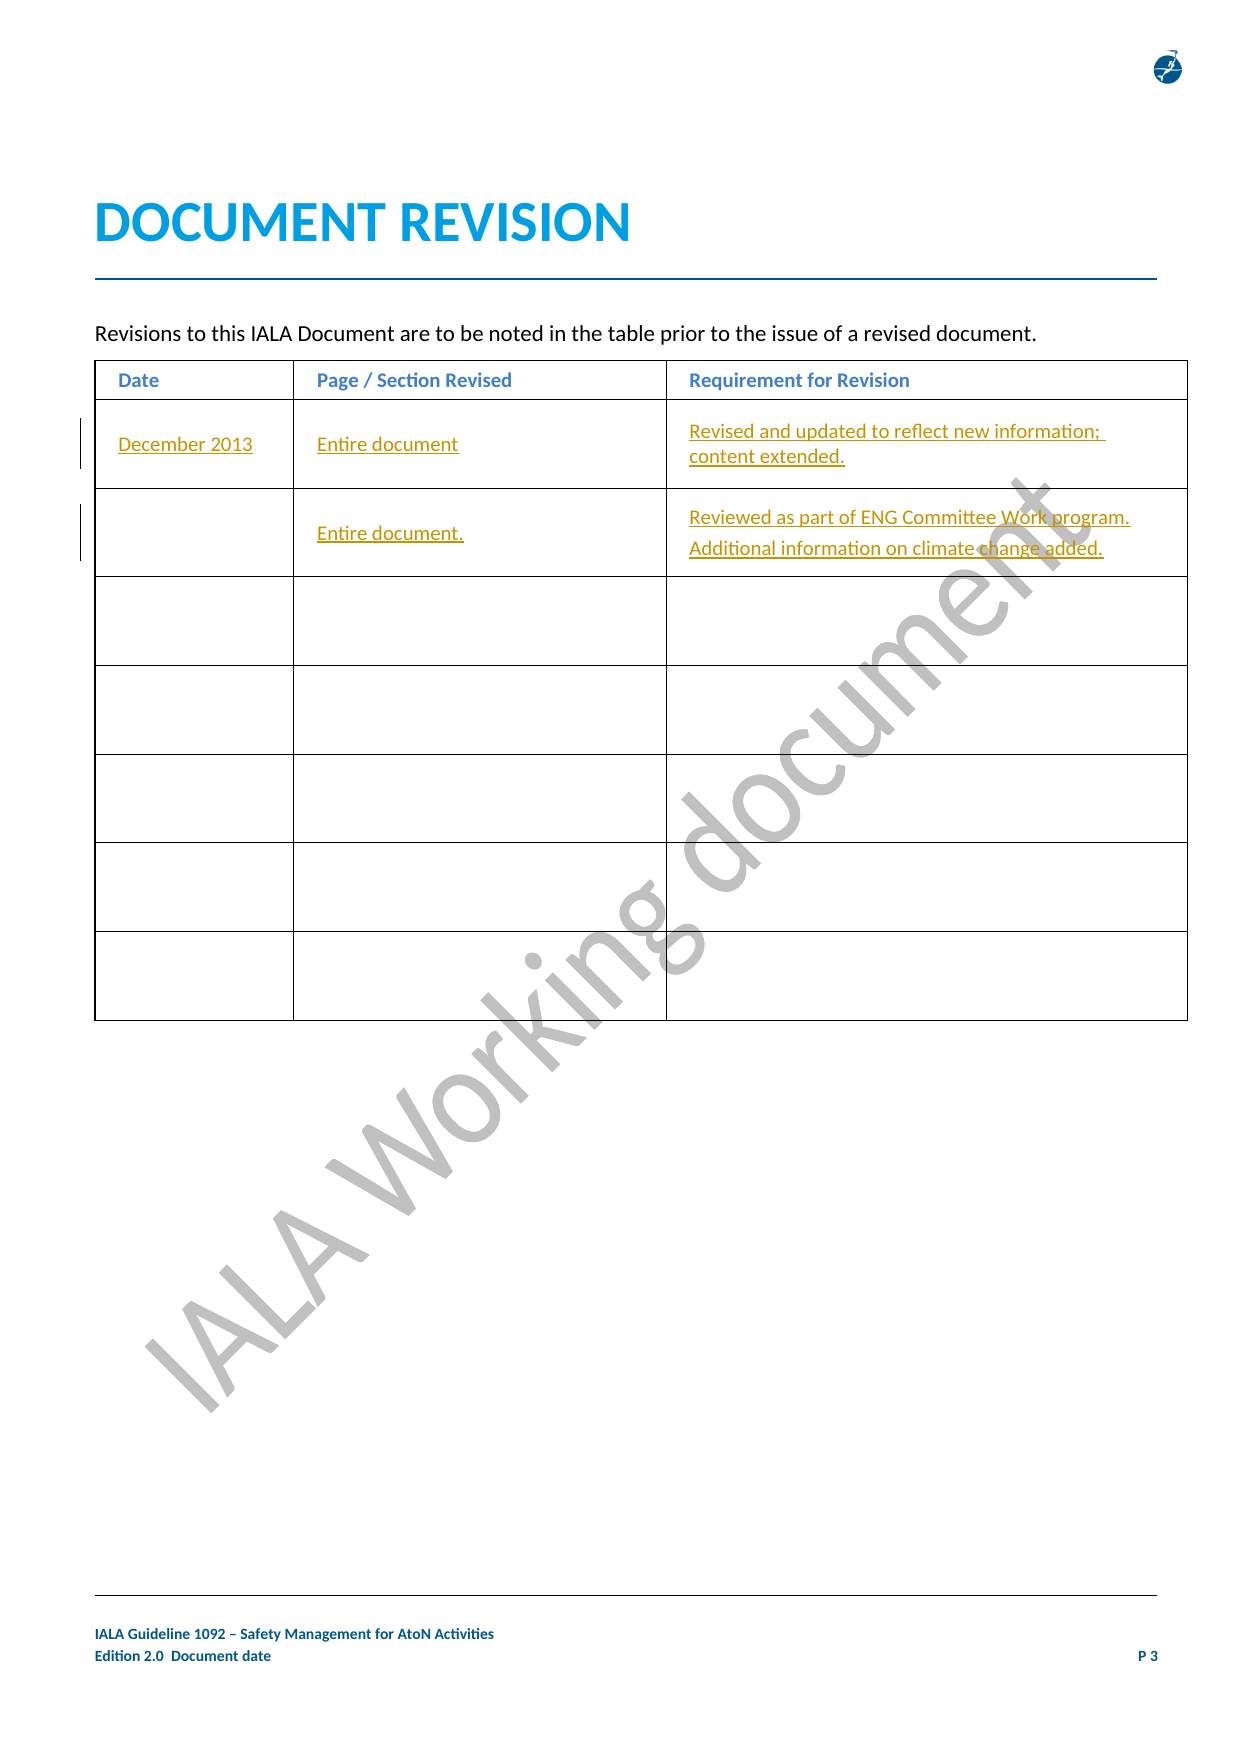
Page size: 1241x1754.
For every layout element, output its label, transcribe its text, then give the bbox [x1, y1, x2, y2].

table_cell [294, 400, 666, 488]
table_cell [667, 755, 1187, 842]
table_cell [667, 843, 1187, 931]
table_cell [294, 489, 666, 576]
table_cell [294, 843, 666, 931]
table_cell [294, 932, 666, 1019]
table_cell [667, 489, 1187, 576]
table_cell [294, 577, 666, 665]
table_cell [294, 666, 666, 753]
table_cell [96, 755, 293, 842]
table_cell [96, 666, 293, 753]
table_cell [667, 577, 1187, 665]
text Revisions to this IALA Document are to be noted in the table prior to the issue of a revised document. [94, 319, 1157, 347]
table_header Date [96, 361, 293, 399]
table_cell [667, 400, 1187, 488]
table_cell [294, 755, 666, 842]
picture [1122, 0, 1241, 119]
table_cell [667, 666, 1187, 753]
table_cell [96, 932, 293, 1019]
table_header Requirement for Revision [667, 361, 1187, 399]
table_cell [96, 489, 293, 576]
table_cell [96, 400, 293, 488]
table_cell [667, 932, 1187, 1019]
table_cell [96, 843, 293, 931]
table_header Page / Section Revised [294, 361, 666, 399]
table_cell [96, 577, 293, 665]
